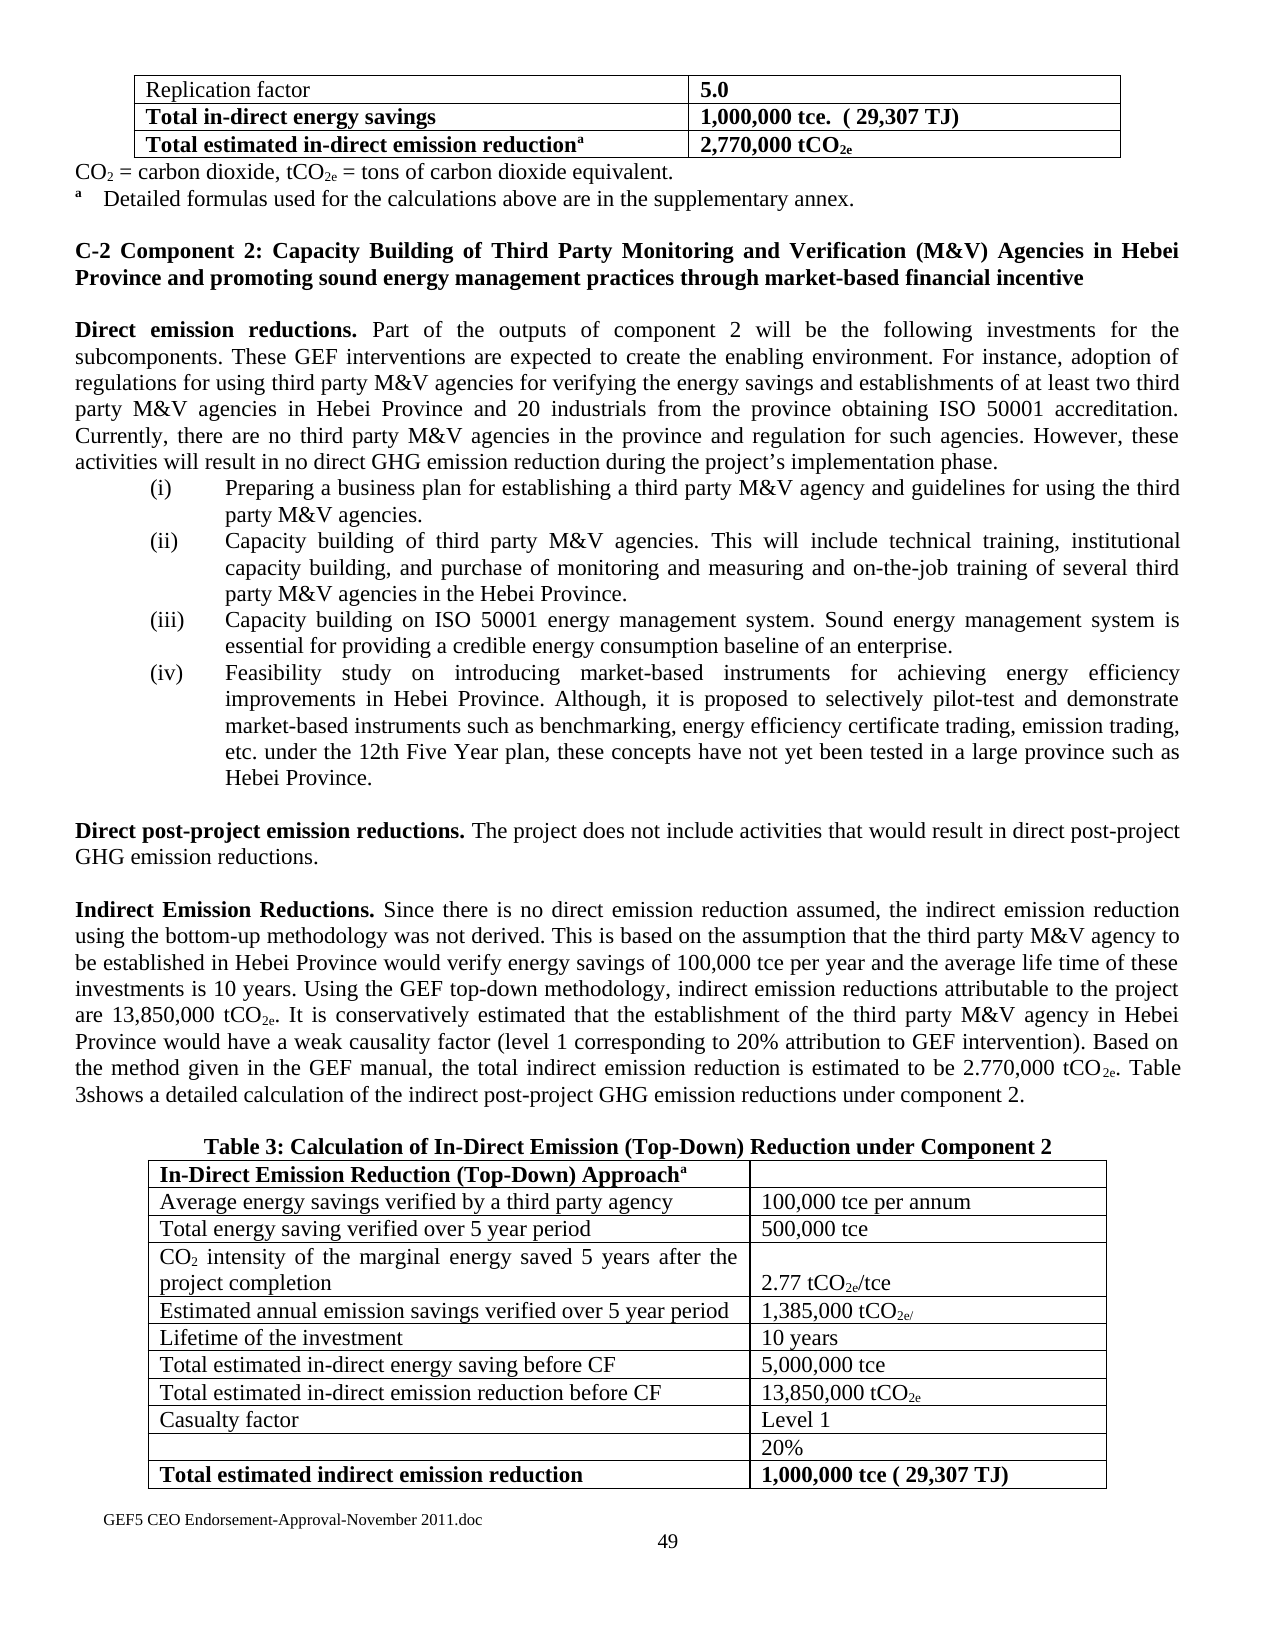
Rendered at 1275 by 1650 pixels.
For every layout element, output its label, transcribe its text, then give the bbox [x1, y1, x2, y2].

table_cell Total estimated in-direct energy saving before CF [149, 1351, 749, 1378]
list Capacity building of third party M&V agencies. This will include technical training, institutional capacity building, and purchase of monitoring and measuring and on-the-job training of several third party M&V agencies in the Hebei Province. [150, 527, 1181, 606]
list Preparing a business plan for establishing a third party M&V agency and guidelines for using the third party M&V agencies. [150, 474, 1181, 527]
text CO2 = carbon dioxide, tCO2e = tons of carbon dioxide equivalent. [75, 158, 1181, 184]
table_cell Total energy saving verified over 5 year period [149, 1216, 749, 1242]
text Table 3: Calculation of In-Direct Emission (Top-Down) Reduction under Component 2 [75, 1133, 1181, 1160]
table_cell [149, 1461, 749, 1487]
text Direct emission reductions. Part of the outputs of component 2 will be the following investments for the subcomponents. These GEF interventions are expected to create the enabling environment. For instance, adoption of regulations for using third party M&V agencies for verifying the energy savings and establishments of at least two third party M&V agencies in Hebei Province and 20 industrials from the province obtaining ISO 50001 accreditation. Currently, there are no third party M&V agencies in the province and regulation for such agencies. However, these activities will result in no direct GHG emission reduction during the project’s implementation phase. [75, 316, 1181, 474]
table_cell Lifetime of the investment [149, 1324, 749, 1350]
table_cell Replication factor [135, 76, 688, 102]
text C-2 Component 2: Capacity Building of Third Party Monitoring and Verification (M&V) Agencies in Hebei Province and promoting sound energy management practices through market-based financial incentive [75, 237, 1181, 290]
text Direct post-project emission reductions. The project does not include activities that would result in direct post-project GHG emission reductions. [75, 817, 1181, 870]
table_header [751, 1161, 1106, 1187]
text a Detailed formulas used for the calculations above are in the supplementary annex. [75, 184, 1181, 211]
table_cell 20% [751, 1434, 1106, 1460]
table_cell Total estimated in-direct emission reduction before CF [149, 1379, 749, 1405]
table_cell Estimated annual emission savings verified over 5 year period [149, 1297, 749, 1323]
table_cell 5,000,000 tce [751, 1351, 1106, 1378]
table_cell 1,000,000 tce. ( 29,307 TJ) [689, 104, 1120, 130]
table_cell Casualty factor [149, 1406, 749, 1433]
table_cell Total estimated in-direct emission reductiona [135, 131, 688, 157]
table_cell 13,850,000 tCO2e [751, 1379, 1106, 1405]
table_cell 2,770,000 tCO2e [689, 131, 1120, 157]
table_cell Level 1 [751, 1406, 1106, 1433]
table_cell Total in-direct energy savings [135, 104, 688, 130]
table_cell 1,000,000 tce ( 29,307 TJ) [751, 1461, 1106, 1487]
table_cell 2.77 tCO2e/tce [751, 1243, 1106, 1296]
table_cell 10 years [751, 1324, 1106, 1350]
table_cell CO2 intensity of the marginal energy saved 5 years after the project completion [149, 1243, 749, 1296]
table_cell 100,000 tce per annum [751, 1188, 1106, 1214]
list Feasibility study on introducing market-based instruments for achieving energy efficiency improvements in Hebei Province. Although, it is proposed to selectively pilot-test and demonstrate market-based instruments such as benchmarking, energy efficiency certificate trading, emission trading, etc. under the 12th Five Year plan, these concepts have not yet been tested in a large province such as Hebei Province. [150, 659, 1181, 791]
table_cell Average energy savings verified by a third party agency [149, 1188, 749, 1214]
table_cell 1,385,000 tCO2e/ [751, 1297, 1106, 1323]
table_cell 5.0 [689, 76, 1120, 102]
table_cell 500,000 tce [751, 1216, 1106, 1242]
table_header In-Direct Emission Reduction (Top-Down) Approacha [149, 1161, 749, 1187]
text Indirect Emission Reductions. Since there is no direct emission reduction assumed, the indirect emission reduction using the bottom-up methodology was not derived. This is based on the assumption that the third party M&V agency to be established in Hebei Province would verify energy savings of 100,000 tce per year and the average life time of these investments is 10 years. Using the GEF top-down methodology, indirect emission reductions attributable to the project are 13,850,000 tCO2e. It is conservatively estimated that the establishment of the third party M&V agency in Hebei Province would have a weak causality factor (level 1 corresponding to 20% attribution to GEF intervention). Based on the method given in the GEF manual, the total indirect emission reduction is estimated to be 2.770,000 tCO2e. Table 3shows a detailed calculation of the indirect post-project GHG emission reductions under component 2. [75, 896, 1181, 1107]
table_cell [149, 1434, 749, 1460]
list Capacity building on ISO 50001 energy management system. Sound energy management system is essential for providing a credible energy consumption baseline of an enterprise. [150, 606, 1181, 659]
